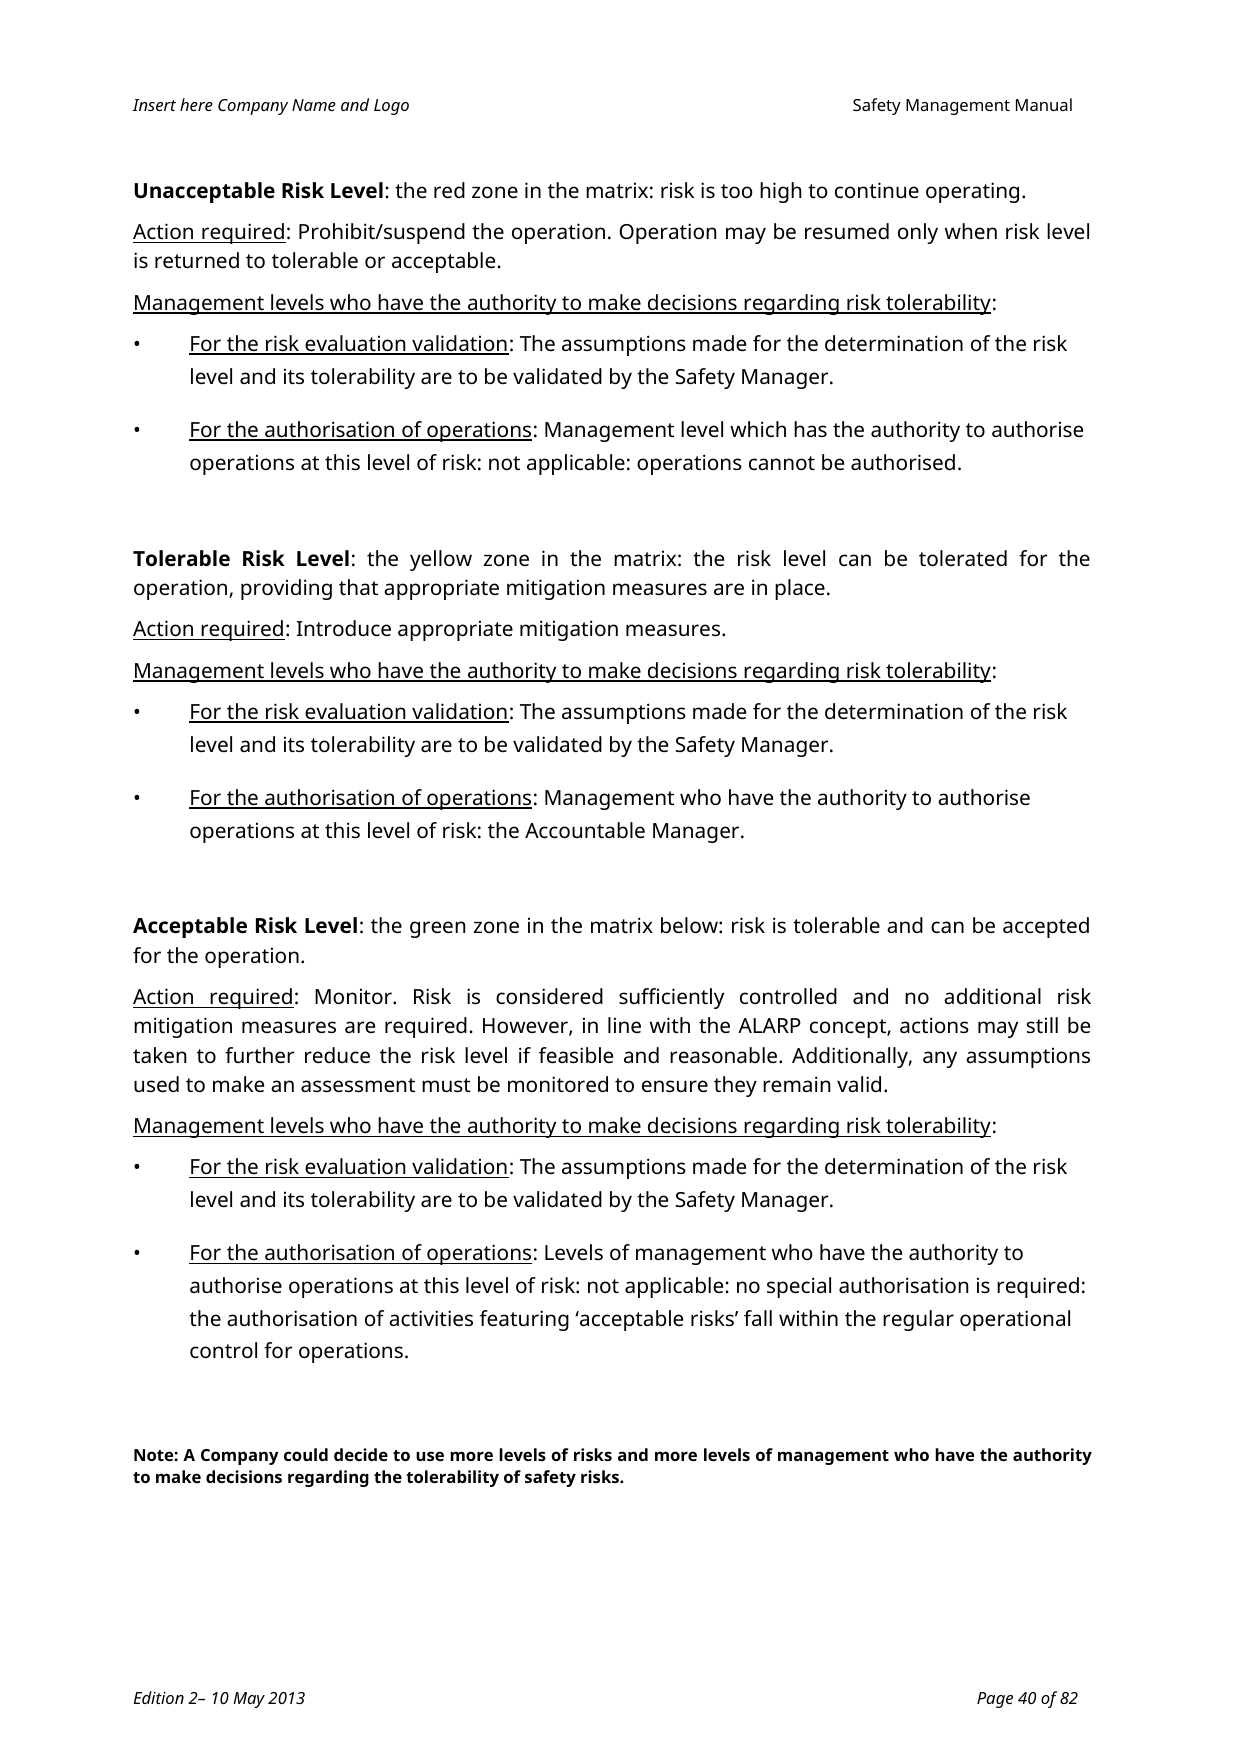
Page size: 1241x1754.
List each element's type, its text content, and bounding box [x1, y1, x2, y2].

text Action required: Introduce appropriate mitigation measures. [133, 614, 1093, 643]
text Action required: Prohibit/suspend the operation. Operation may be resumed only when risk level is returned to tolerable or acceptable. [133, 217, 1093, 275]
list For the risk evaluation validation: The assumptions made for the determination of the risk level and its tolerability are to be validated by the Safety Manager. [133, 697, 1093, 758]
text Note: A Company could decide to use more levels of risks and more levels of management who have the authority to make decisions regarding the tolerability of safety risks. [133, 1443, 1093, 1489]
text Unacceptable Risk Level: the red zone in the matrix: risk is too high to continue operating. [133, 175, 1093, 204]
text Management levels who have the authority to make decisions regarding risk tolerability: [133, 287, 1093, 317]
text Acceptable Risk Level: the green zone in the matrix below: risk is tolerable and can be accepted for the operation. [133, 911, 1093, 969]
text Tolerable Risk Level: the yellow zone in the matrix: the risk level can be tolerated for the operation, providing that appropriate mitigation measures are in place. [133, 543, 1093, 601]
text Management levels who have the authority to make decisions regarding risk tolerability: [133, 1111, 1093, 1140]
list For the risk evaluation validation: The assumptions made for the determination of the risk level and its tolerability are to be validated by the Safety Manager. [133, 1152, 1093, 1213]
list For the authorisation of operations: Levels of management who have the authority to authorise operations at this level of risk: not applicable: no special authorisation is required: the authorisation of activities featuring ‘acceptable risks’ fall within the regular operational control for operations. [133, 1238, 1093, 1365]
list For the authorisation of operations: Management level which has the authority to authorise operations at this level of risk: not applicable: operations cannot be authorised. [133, 415, 1093, 476]
list For the risk evaluation validation: The assumptions made for the determination of the risk level and its tolerability are to be validated by the Safety Manager. [133, 329, 1093, 390]
text Action required: Monitor. Risk is considered sufficiently controlled and no additional risk mitigation measures are required. However, in line with the ALARP concept, actions may still be taken to further reduce the risk level if feasible and reasonable. Additionally, any assumptions used to make an assessment must be monitored to ensure they remain valid. [133, 982, 1093, 1098]
list For the authorisation of operations: Management who have the authority to authorise operations at this level of risk: the Accountable Manager. [133, 783, 1093, 844]
text Management levels who have the authority to make decisions regarding risk tolerability: [133, 655, 1093, 684]
